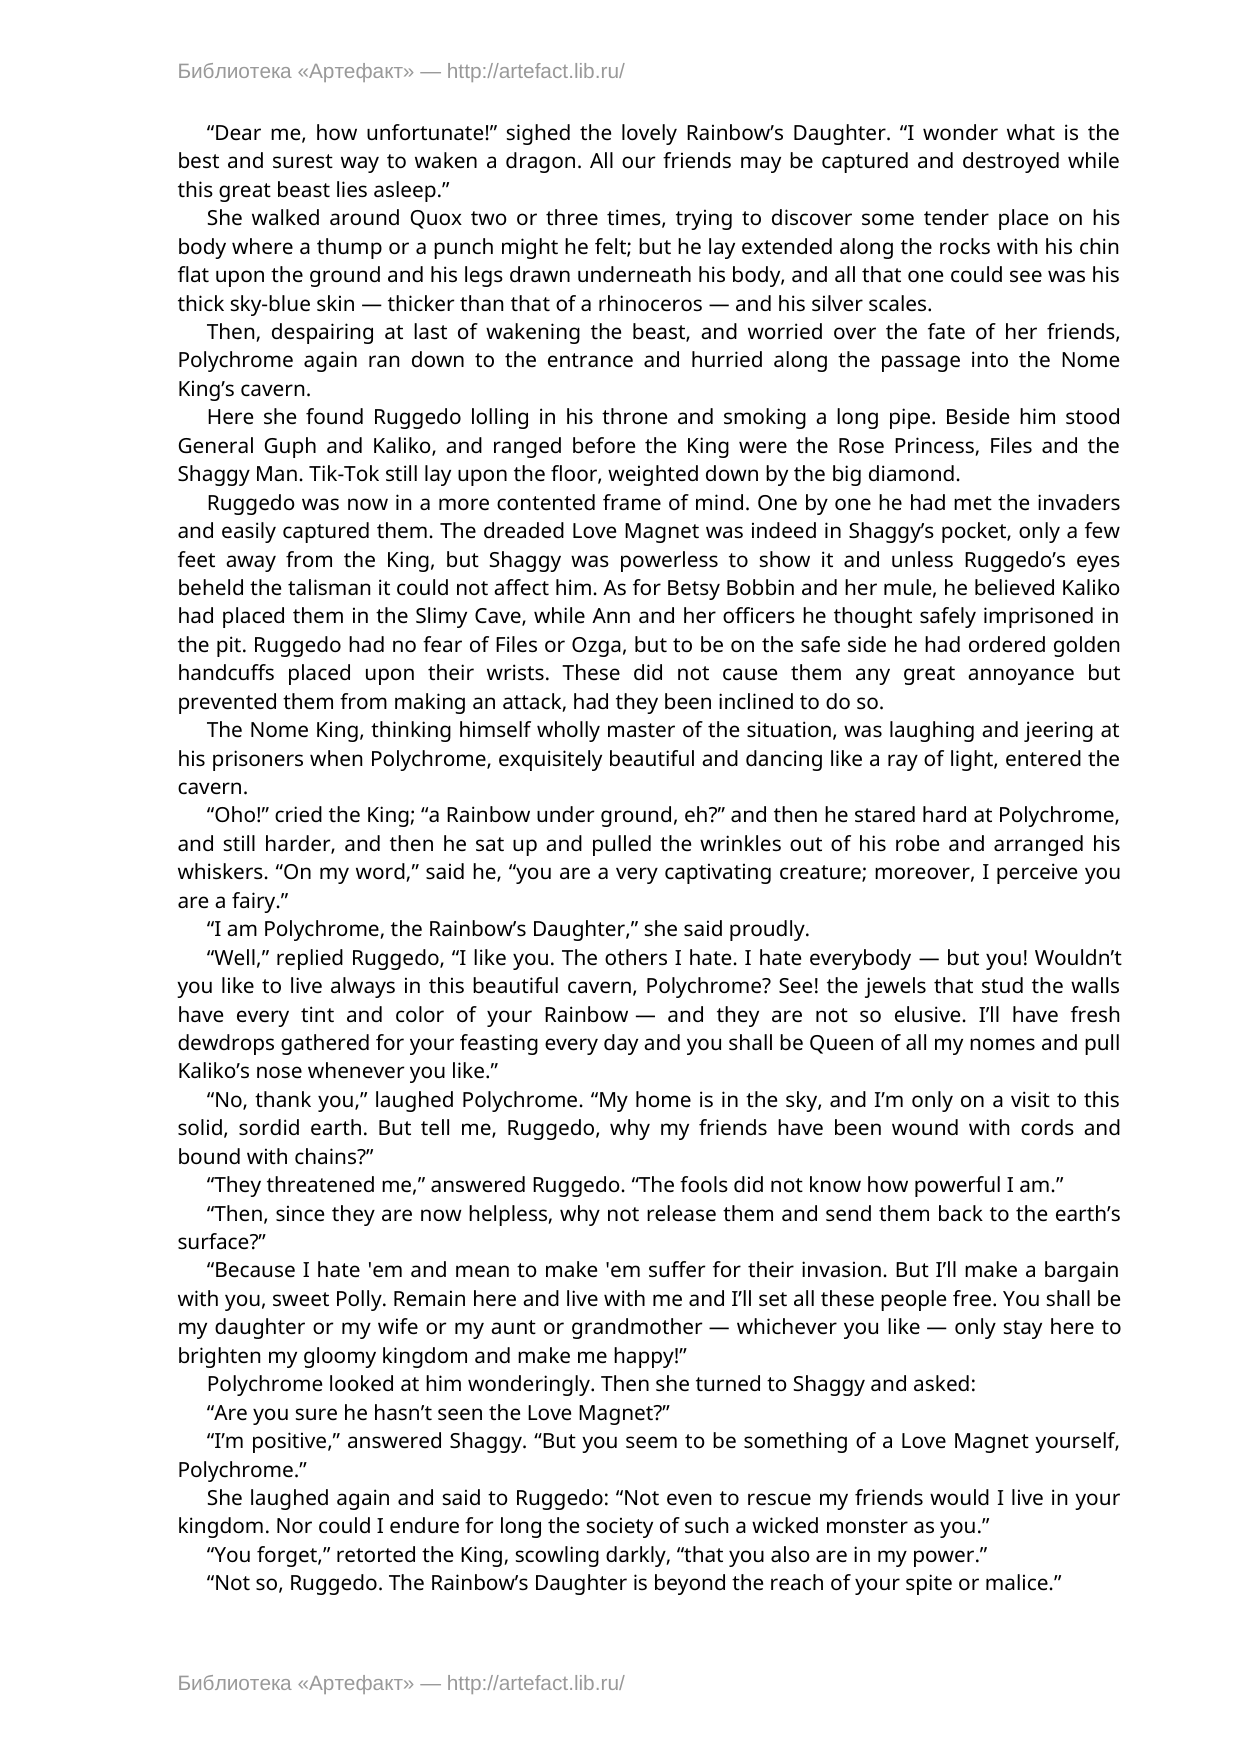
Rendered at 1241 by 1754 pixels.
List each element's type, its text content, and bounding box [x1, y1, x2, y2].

text Here she found Ruggedo lolling in his throne and smoking a long pipe. Beside him stood General Guph and Kaliko, and ranged before the King were the Rose Princess, Files and the Shaggy Man. Tik-Tok still lay upon the floor, weighted down by the big diamond. [177, 402, 1122, 488]
text She walked around Quox two or three times, trying to discover some tender place on his body where a thump or a punch might he felt; but he lay extended along the rocks with his chin flat upon the ground and his legs drawn underneath his body, and all that one could see was his thick sky-blue skin — thicker than that of a rhinoceros — and his silver scales. [177, 203, 1122, 317]
text “Well,” replied Ruggedo, “I like you. The others I hate. I hate everybody — but you! Wouldn’t you like to live always in this beautiful cavern, Polychrome? See! the jewels that stud the walls have every tint and color of your Rainbow — and they are not so elusive. I’ll have fresh dewdrops gathered for your feasting every day and you shall be Queen of all my nomes and pull Kaliko’s nose whenever you like.” [177, 943, 1122, 1085]
text Then, despairing at last of wakening the beast, and worried over the fate of her friends, Polychrome again ran down to the entrance and hurried along the passage into the Nome King’s cavern. [177, 317, 1122, 402]
text “Then, since they are now helpless, why not release them and send them back to the earth’s surface?” [177, 1199, 1122, 1256]
text “I’m positive,” answered Shaggy. “But you seem to be something of a Love Magnet yourself, Polychrome.” [177, 1426, 1122, 1483]
text She laughed again and said to Ruggedo: “Not even to rescue my friends would I live in your kingdom. Nor could I endure for long the society of such a wicked monster as you.” [177, 1483, 1122, 1540]
text “Dear me, how unfortunate!” sighed the lovely Rainbow’s Daughter. “I wonder what is the best and surest way to waken a dragon. All our friends may be captured and destroyed while this great beast lies asleep.” [177, 118, 1122, 203]
text “Because I hate 'em and mean to make 'em suffer for their invasion. But I’ll make a bargain with you, sweet Polly. Remain here and live with me and I’ll set all these people free. You shall be my daughter or my wife or my aunt or grandmother — whichever you like — only stay here to brighten my gloomy kingdom and make me happy!” [177, 1256, 1122, 1369]
text Polychrome looked at him wonderingly. Then she turned to Shaggy and asked: [177, 1369, 1122, 1398]
text “Are you sure he hasn’t seen the Love Magnet?” [177, 1398, 1122, 1426]
text The Nome King, thinking himself wholly master of the situation, was laughing and jeering at his prisoners when Polychrome, exquisitely beautiful and dancing like a ray of light, entered the cavern. [177, 715, 1122, 801]
text “Oho!” cried the King; “a Rainbow under ground, eh?” and then he stared hard at Polychrome, and still harder, and then he sat up and pulled the wrinkles out of his robe and arranged his whiskers. “On my word,” said he, “you are a very captivating creature; moreover, I perceive you are a fairy.” [177, 801, 1122, 914]
text “Not so, Ruggedo. The Rainbow’s Daughter is beyond the reach of your spite or malice.” [177, 1568, 1122, 1597]
text “No, thank you,” laughed Polychrome. “My home is in the sky, and I’m only on a visit to this solid, sordid earth. But tell me, Ruggedo, why my friends have been wound with cords and bound with chains?” [177, 1085, 1122, 1170]
text Ruggedo was now in a more contented frame of mind. One by one he had met the invaders and easily captured them. The dreaded Love Magnet was indeed in Shaggy’s pocket, only a few feet away from the King, but Shaggy was powerless to show it and unless Ruggedo’s eyes beheld the talisman it could not affect him. As for Betsy Bobbin and her mule, he believed Kaliko had placed them in the Slimy Cave, while Ann and her officers he thought safely imprisoned in the pit. Ruggedo had no fear of Files or Ozga, but to be on the safe side he had ordered golden handcuffs placed upon their wrists. These did not cause them any great annoyance but prevented them from making an attack, had they been inclined to do so. [177, 488, 1122, 715]
text “You forget,” retorted the King, scowling darkly, “that you also are in my power.” [177, 1540, 1122, 1568]
text “I am Polychrome, the Rainbow’s Daughter,” she said proudly. [177, 914, 1122, 943]
text “They threatened me,” answered Ruggedo. “The fools did not know how powerful I am.” [177, 1170, 1122, 1199]
